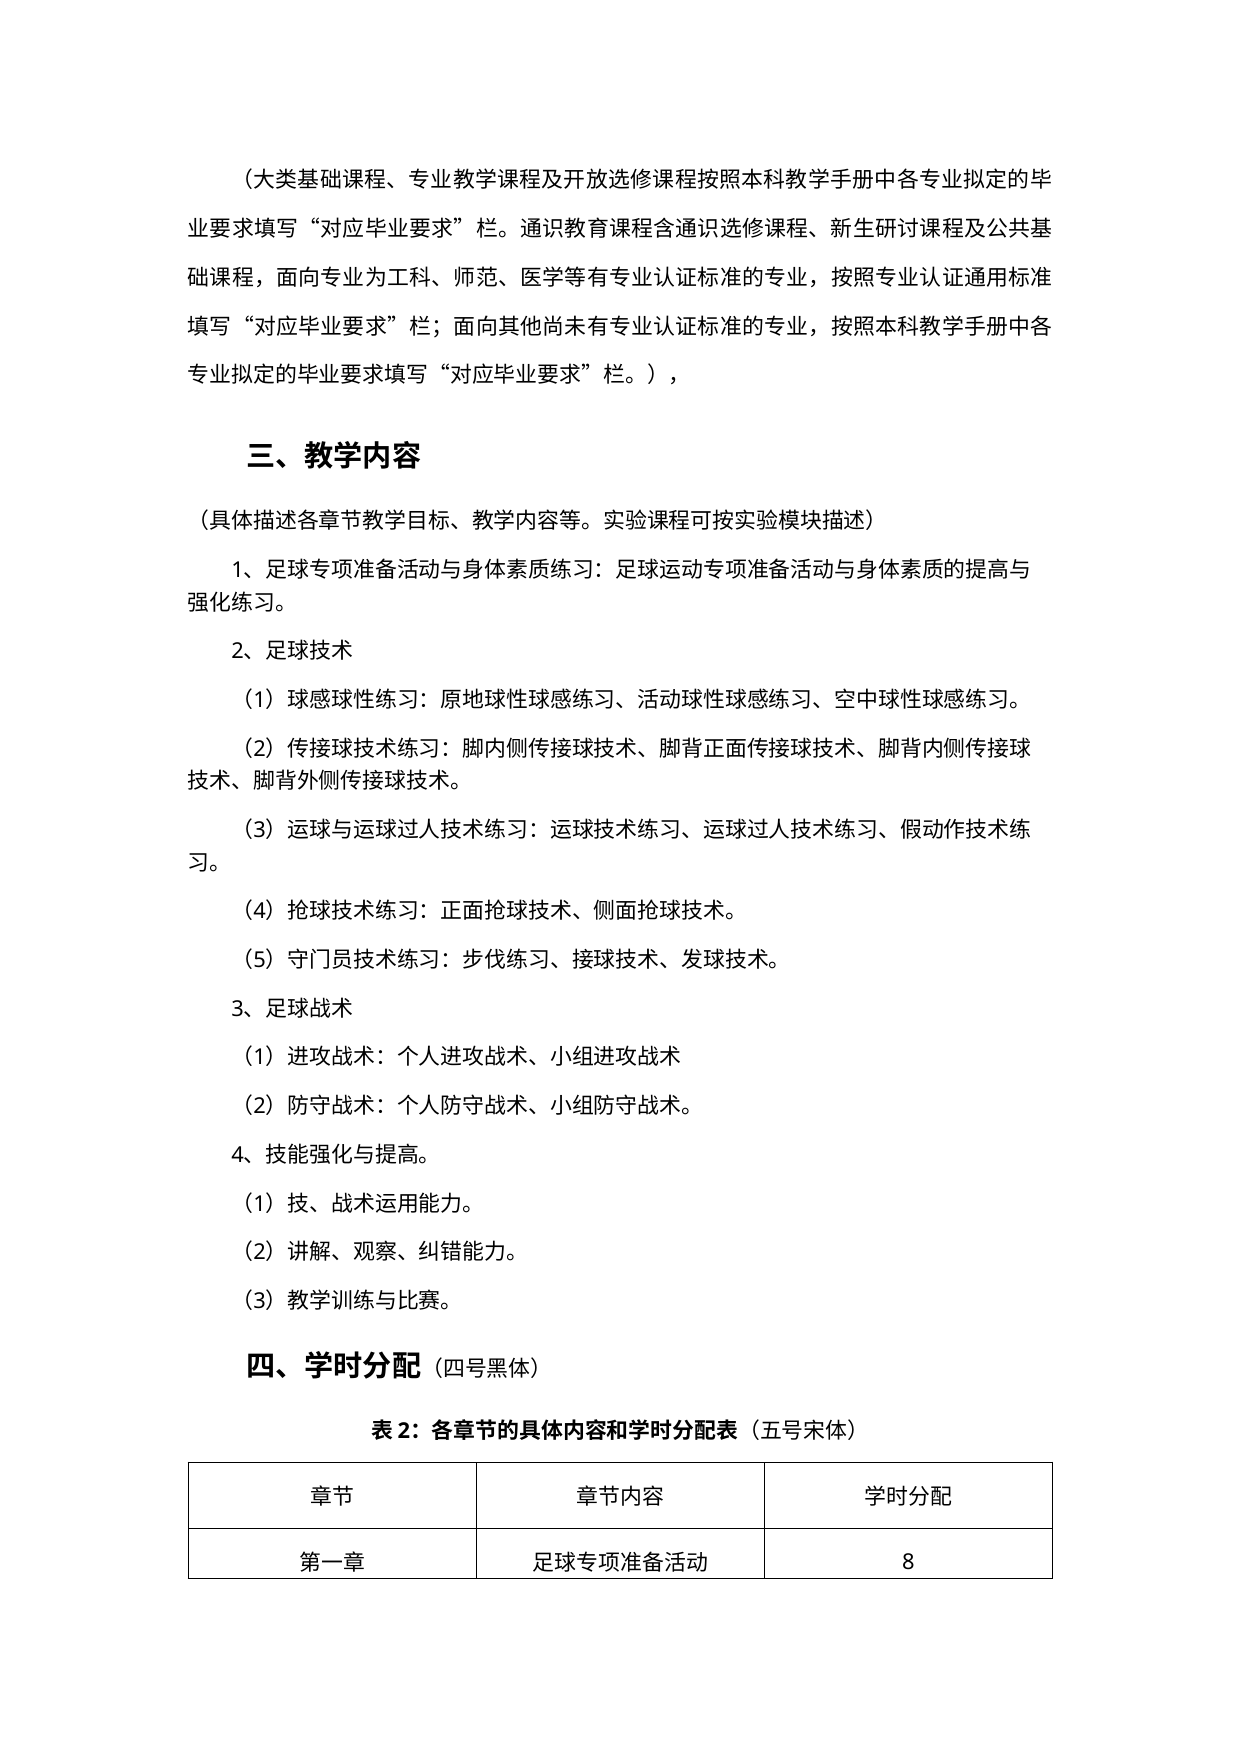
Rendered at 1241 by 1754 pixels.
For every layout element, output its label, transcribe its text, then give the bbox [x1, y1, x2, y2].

table_header 章节 [189, 1463, 476, 1528]
text 2、足球技术 [187, 633, 1053, 665]
table_header 章节内容 [477, 1463, 764, 1528]
text （1）技、战术运用能力。 [187, 1185, 1053, 1218]
text （3）运球与运球过人技术练习：运球技术练习、运球过人技术练习、假动作技术练习。 [187, 812, 1053, 877]
text （1）进攻战术：个人进攻战术、小组进攻战术 [187, 1039, 1053, 1072]
text 3、足球战术 [187, 990, 1053, 1023]
text 1、足球专项准备活动与身体素质练习：足球运动专项准备活动与身体素质的提高与强化练习。 [187, 552, 1053, 617]
text （具体描述各章节教学目标、教学内容等。实验课程可按实验模块描述） [187, 503, 1053, 535]
text （2）防守战术：个人防守战术、小组防守战术。 [187, 1088, 1053, 1120]
text （3）教学训练与比赛。 [187, 1283, 1053, 1315]
text 表2：各章节的具体内容和学时分配表（五号宋体） [187, 1413, 1053, 1445]
text （2）讲解、观察、纠错能力。 [187, 1234, 1053, 1267]
text 三、教学内容 [187, 422, 1053, 487]
text （4）抢球技术练习：正面抢球技术、侧面抢球技术。 [187, 893, 1053, 925]
text 四、学时分配（四号黑体） [187, 1332, 1053, 1397]
text （5）守门员技术练习：步伐练习、接球技术、发球技术。 [187, 942, 1053, 974]
table_cell 足球专项准备活动 [477, 1529, 764, 1577]
text 4、技能强化与提高。 [187, 1137, 1053, 1169]
table_cell 8 [765, 1529, 1052, 1577]
text （2）传接球技术练习：脚内侧传接球技术、脚背正面传接球技术、脚背内侧传接球技术、脚背外侧传接球技术。 [187, 730, 1053, 795]
text （大类基础课程、专业教学课程及开放选修课程按照本科教学手册中各专业拟定的毕业要求填写“对应毕业要求”栏。通识教育课程含通识选修课程、新生研讨课程及公共基础课程，面向专业为工科、师范、医学等有专业认证标准的专业，按照专业认证通用标准填写“对应毕业要求”栏；面向其他尚未有专业认证标准的专业，按照本科教学手册中各专业拟定的毕业要求填写“对应毕业要求”栏。）， [187, 162, 1053, 389]
text （1）球感球性练习：原地球性球感练习、活动球性球感练习、空中球性球感练习。 [187, 682, 1053, 714]
table_cell 第一章 [189, 1529, 476, 1577]
table_header 学时分配 [765, 1463, 1052, 1528]
